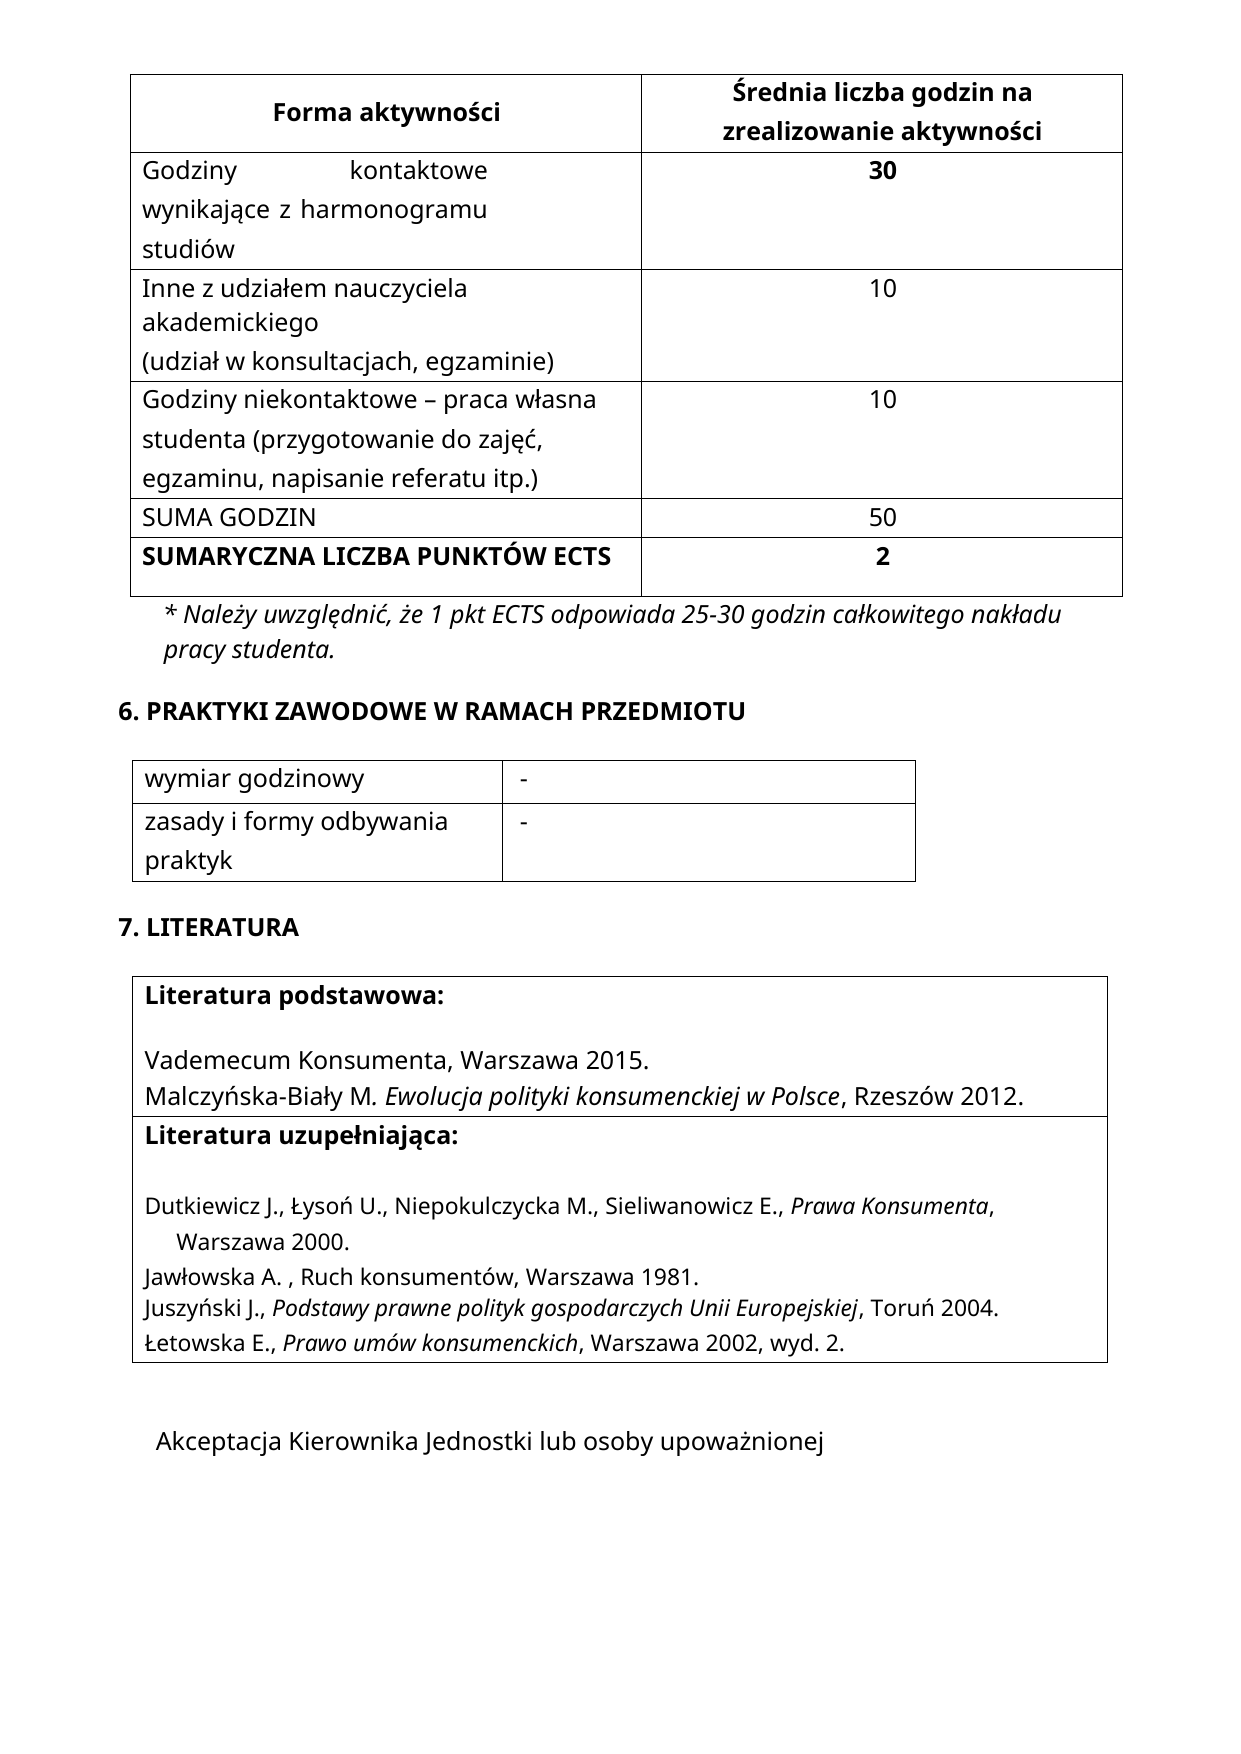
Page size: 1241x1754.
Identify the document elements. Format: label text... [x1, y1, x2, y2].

table_header Średnia liczba godzin na zrealizowanie aktywności [642, 75, 1122, 152]
table_cell Godziny kontaktowe wynikające z harmonogramu studiów [131, 153, 641, 269]
table_cell 30 [642, 153, 1122, 269]
table_header - [503, 761, 915, 803]
subtitle 7. LITERATURA [118, 910, 1122, 943]
table_cell 10 [642, 382, 1122, 498]
table_cell zasady i formy odbywania praktyk [133, 804, 502, 881]
table_cell SUMARYCZNA LICZBA PUNKTÓW ECTS [131, 538, 641, 596]
table_cell 50 [642, 499, 1122, 537]
table_header Literatura podstawowa: Vademecum Konsumenta, Warszawa 2015. Malczyńska-Biały M. Ewolucja polityki konsumenckiej w Polsce, Rzeszów 2012. [133, 977, 1107, 1116]
table_cell 10 [642, 270, 1122, 381]
table_cell Godziny niekontaktowe – praca własna studenta (przygotowanie do zajęć, egzaminu, napisanie referatu itp.) [131, 382, 641, 498]
table_cell Inne z udziałem nauczyciela akademickiego (udział w konsultacjach, egzaminie) [131, 270, 641, 381]
table_header wymiar godzinowy [133, 761, 502, 803]
table_cell - [503, 804, 915, 881]
table_cell SUMA GODZIN [131, 499, 641, 537]
table_cell Literatura uzupełniająca: Dutkiewicz J., Łysoń U., Niepokulczycka M., Sieliwanowicz E., Prawa Konsumenta, Warszawa 2000. Jawłowska A. , Ruch konsumentów, Warszawa 1981. Juszyński J., Podstawy prawne polityk gospodarczych Unii Europejskiej, Toruń 2004. Łetowska E., Prawo umów konsumenckich, Warszawa 2002, wyd. 2. [133, 1117, 1107, 1362]
text Akceptacja Kierownika Jednostki lub osoby upoważnionej [156, 1424, 1124, 1458]
table_header Forma aktywności [131, 75, 641, 152]
text * Należy uwzględnić, że 1 pkt ECTS odpowiada 25-30 godzin całkowitego nakładu pracy studenta. [163, 597, 1124, 665]
subtitle 6. PRAKTYKI ZAWODOWE W RAMACH PRZEDMIOTU [118, 694, 1122, 727]
table_cell 2 [642, 538, 1122, 596]
